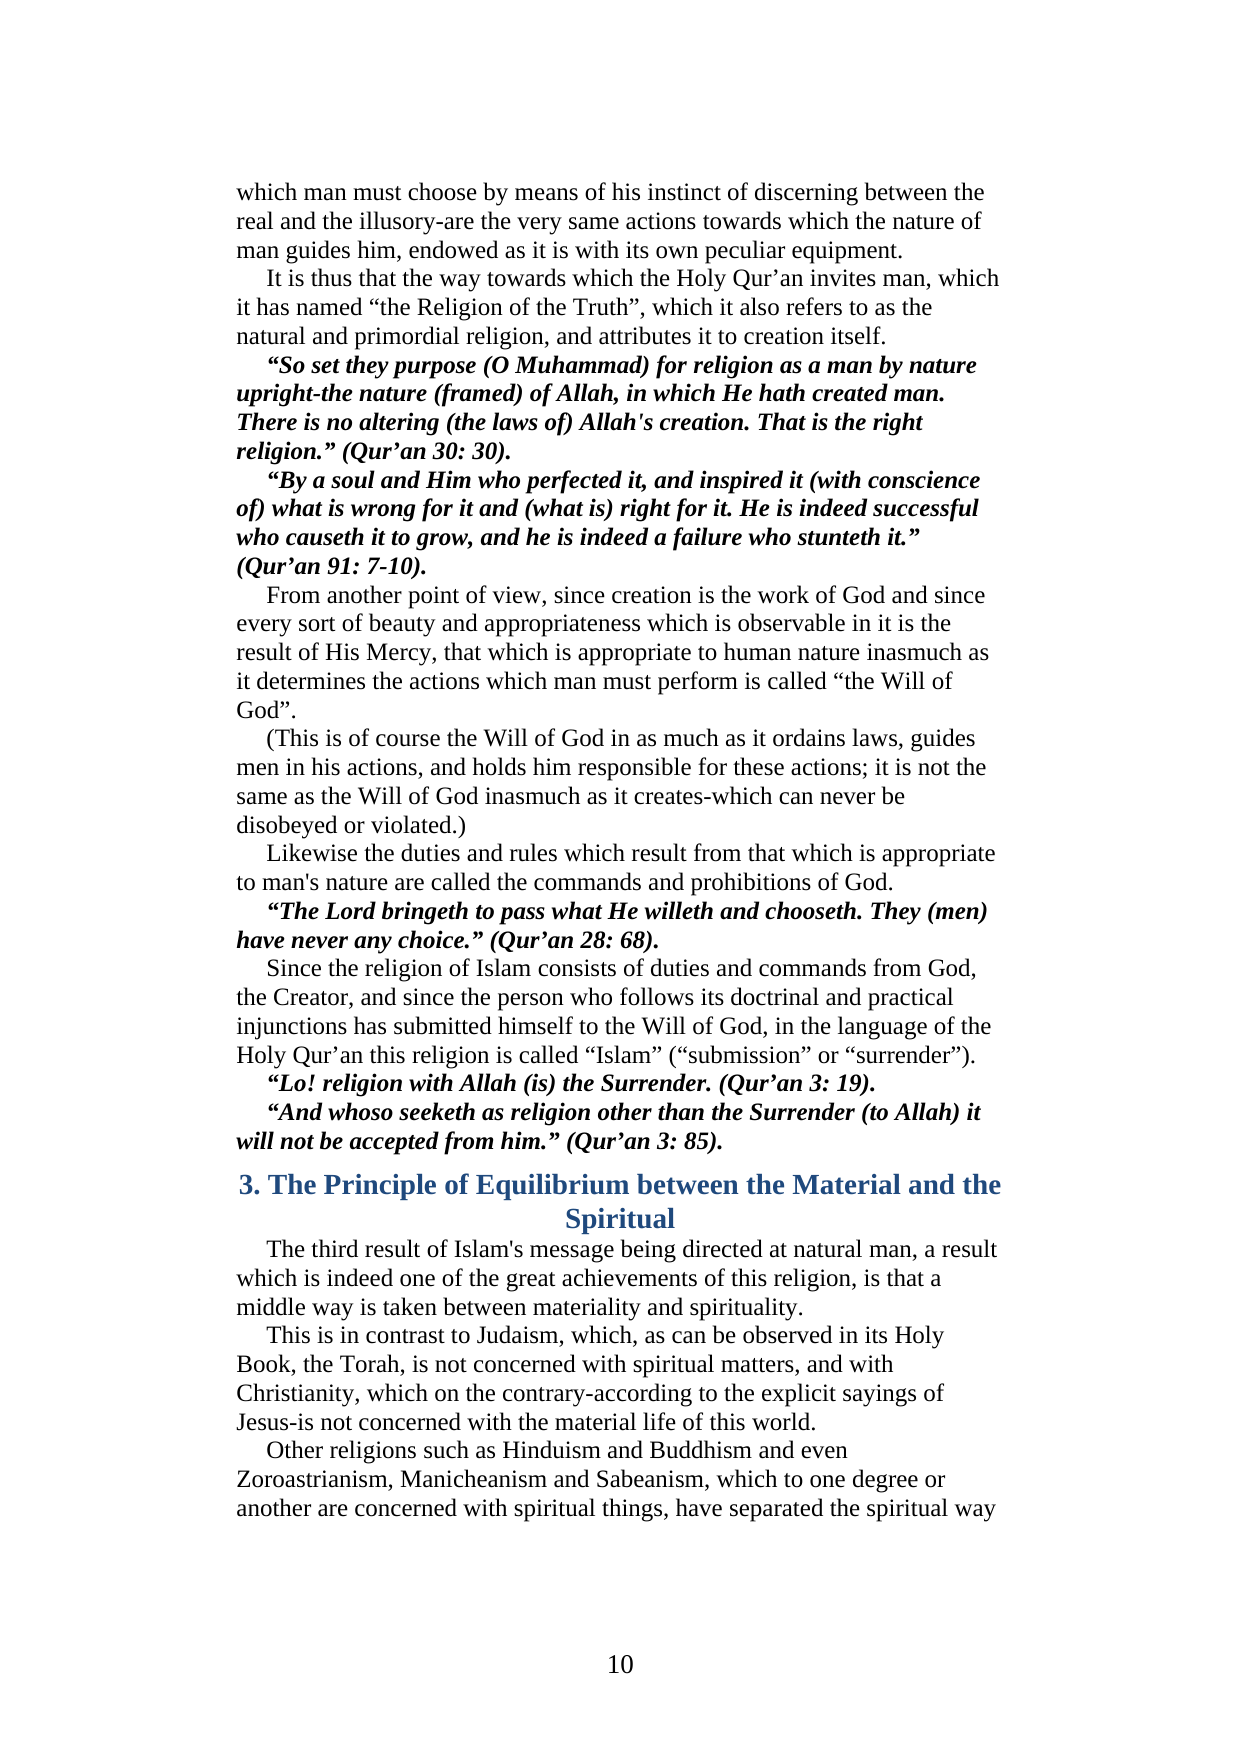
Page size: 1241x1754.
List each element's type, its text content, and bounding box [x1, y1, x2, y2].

text Likewise the duties and rules which result from that which is appropriate to man's nature are called the commands and prohibitions of God. [236, 838, 1004, 896]
text (This is of course the Will of God in as much as it ordains laws, guides men in his actions, and holds him responsible for these actions; it is not the same as the Will of God inasmuch as it creates-which can never be disobeyed or violated.) [236, 723, 1004, 838]
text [236, 1436, 1004, 1522]
subtitle 3. The Principle of Equilibrium between the Material and the Spiritual [236, 1167, 1004, 1234]
text Since the religion of Islam consists of duties and commands from God, the Creator, and since the person who follows its doctrinal and practical injunctions has submitted himself to the Will of God, in the language of the Holy Qur’an this religion is called “Islam” (“submission” or “surrender”). [236, 953, 1004, 1068]
text “So set they purpose (O Muhammad) for religion as a man by nature upright-the nature (framed) of Allah, in which He hath created man. There is no altering (the laws of) Allah's creation. That is the right religion.” (Qur’an 30: 30). [236, 350, 1004, 465]
text From another point of view, since creation is the work of God and since every sort of beauty and appropriateness which is observable in it is the result of His Mercy, that which is appropriate to human nature inasmuch as it determines the actions which man must perform is called “the Will of God”. [236, 580, 1004, 723]
text It is thus that the way towards which the Holy Qur’an invites man, which it has named “the Religion of the Truth”, which it also refers to as the natural and primordial religion, and attributes it to creation itself. [236, 263, 1004, 350]
text The third result of Islam's message being directed at natural man, a result which is indeed one of the great achievements of this religion, is that a middle way is taken between materiality and spirituality. [236, 1234, 1004, 1321]
text “Lo! religion with Allah (is) the Surrender. (Qur’an 3: 19). [236, 1068, 1004, 1097]
text “And whoso seeketh as religion other than the Surrender (to Allah) it will not be accepted from him.” (Qur’an 3: 85). [236, 1097, 1004, 1155]
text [236, 177, 1004, 263]
text “By a soul and Him who perfected it, and inspired it (with conscience of) what is wrong for it and (what is) right for it. He is indeed successful who causeth it to grow, and he is indeed a failure who stunteth it.” (Qur’an 91: 7-10). [236, 465, 1004, 580]
text This is in contrast to Judaism, which, as can be observed in its Holy Book, the Torah, is not concerned with spiritual matters, and with Christianity, which on the contrary-according to the explicit sayings of Jesus-is not concerned with the material life of this world. [236, 1321, 1004, 1436]
text “The Lord bringeth to pass what He willeth and chooseth. They (men) have never any choice.” (Qur’an 28: 68). [236, 896, 1004, 953]
